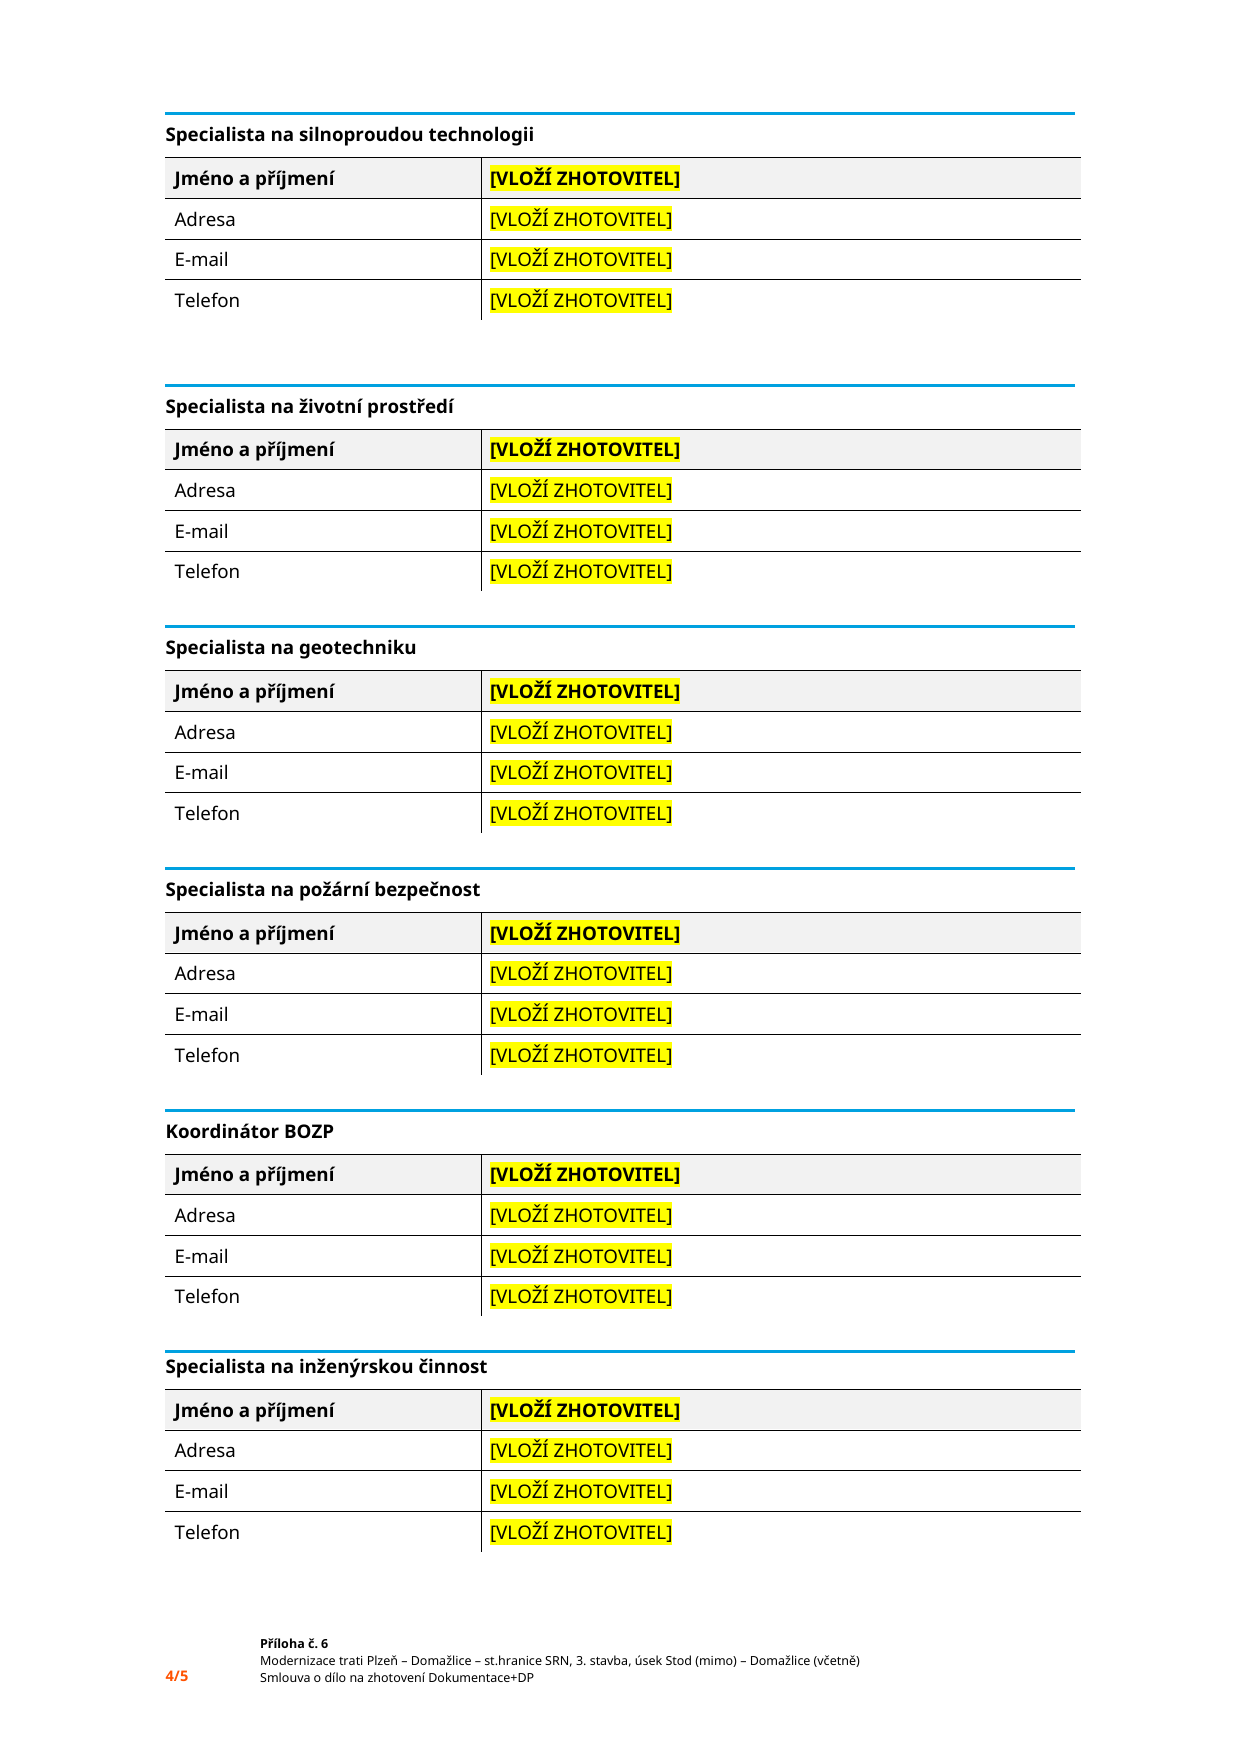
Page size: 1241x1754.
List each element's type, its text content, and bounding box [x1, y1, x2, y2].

text Koordinátor BOZP [165, 1112, 1075, 1143]
table_cell Adresa [165, 1195, 481, 1235]
text Specialista na inženýrskou činnost [165, 1353, 1075, 1379]
table_cell [VLOŽÍ ZHOTOVITEL] [482, 1236, 1081, 1276]
table_cell E-mail [165, 994, 481, 1034]
table_cell Adresa [165, 199, 481, 238]
table_cell E-mail [165, 240, 481, 279]
table_header Jméno a příjmení [165, 913, 481, 952]
table_cell E-mail [165, 1236, 481, 1276]
table_cell Adresa [165, 954, 481, 993]
table_cell E-mail [165, 511, 481, 551]
table_cell [VLOŽÍ ZHOTOVITEL] [482, 280, 1081, 320]
table_header [VLOŽÍ ZHOTOVITEL] [482, 430, 1081, 469]
table_header [VLOŽÍ ZHOTOVITEL] [482, 158, 1081, 198]
table_cell Adresa [165, 470, 481, 510]
table_header Jméno a příjmení [165, 671, 481, 711]
table_cell [VLOŽÍ ZHOTOVITEL] [482, 1035, 1081, 1075]
table_cell Adresa [165, 1431, 481, 1470]
table_header [VLOŽÍ ZHOTOVITEL] [482, 671, 1081, 711]
table_header Jméno a příjmení [165, 158, 481, 198]
table_cell Telefon [165, 552, 481, 591]
table_cell [VLOŽÍ ZHOTOVITEL] [482, 753, 1081, 792]
table_cell Telefon [165, 1277, 481, 1316]
text Specialista na životní prostředí [165, 387, 1075, 418]
table_cell E-mail [165, 1471, 481, 1511]
table_cell [VLOŽÍ ZHOTOVITEL] [482, 1277, 1081, 1316]
text Specialista na požární bezpečnost [165, 870, 1075, 902]
text Specialista na geotechniku [165, 628, 1075, 660]
table_cell [VLOŽÍ ZHOTOVITEL] [482, 994, 1081, 1034]
table_cell [VLOŽÍ ZHOTOVITEL] [482, 1471, 1081, 1511]
table_cell [VLOŽÍ ZHOTOVITEL] [482, 1512, 1081, 1552]
table_cell [VLOŽÍ ZHOTOVITEL] [482, 1431, 1081, 1470]
text Specialista na silnoproudou technologii [165, 115, 1075, 147]
table_cell [VLOŽÍ ZHOTOVITEL] [482, 470, 1081, 510]
table_cell Telefon [165, 793, 481, 833]
table_header [VLOŽÍ ZHOTOVITEL] [482, 1155, 1081, 1194]
table_cell [VLOŽÍ ZHOTOVITEL] [482, 552, 1081, 591]
table_cell [VLOŽÍ ZHOTOVITEL] [482, 1195, 1081, 1235]
table_header Jméno a příjmení [165, 1155, 481, 1194]
table_cell [VLOŽÍ ZHOTOVITEL] [482, 199, 1081, 238]
table_cell Telefon [165, 280, 481, 320]
table_cell [VLOŽÍ ZHOTOVITEL] [482, 954, 1081, 993]
table_cell [VLOŽÍ ZHOTOVITEL] [482, 712, 1081, 752]
table_cell Telefon [165, 1035, 481, 1075]
table_cell Adresa [165, 712, 481, 752]
table_header Jméno a příjmení [165, 1390, 481, 1429]
table_header [VLOŽÍ ZHOTOVITEL] [482, 913, 1081, 952]
table_cell [VLOŽÍ ZHOTOVITEL] [482, 240, 1081, 279]
table_cell [VLOŽÍ ZHOTOVITEL] [482, 793, 1081, 833]
table_header [VLOŽÍ ZHOTOVITEL] [482, 1390, 1081, 1429]
table_header Jméno a příjmení [165, 430, 481, 469]
table_cell [VLOŽÍ ZHOTOVITEL] [482, 511, 1081, 551]
table_cell E-mail [165, 753, 481, 792]
table_cell Telefon [165, 1512, 481, 1552]
